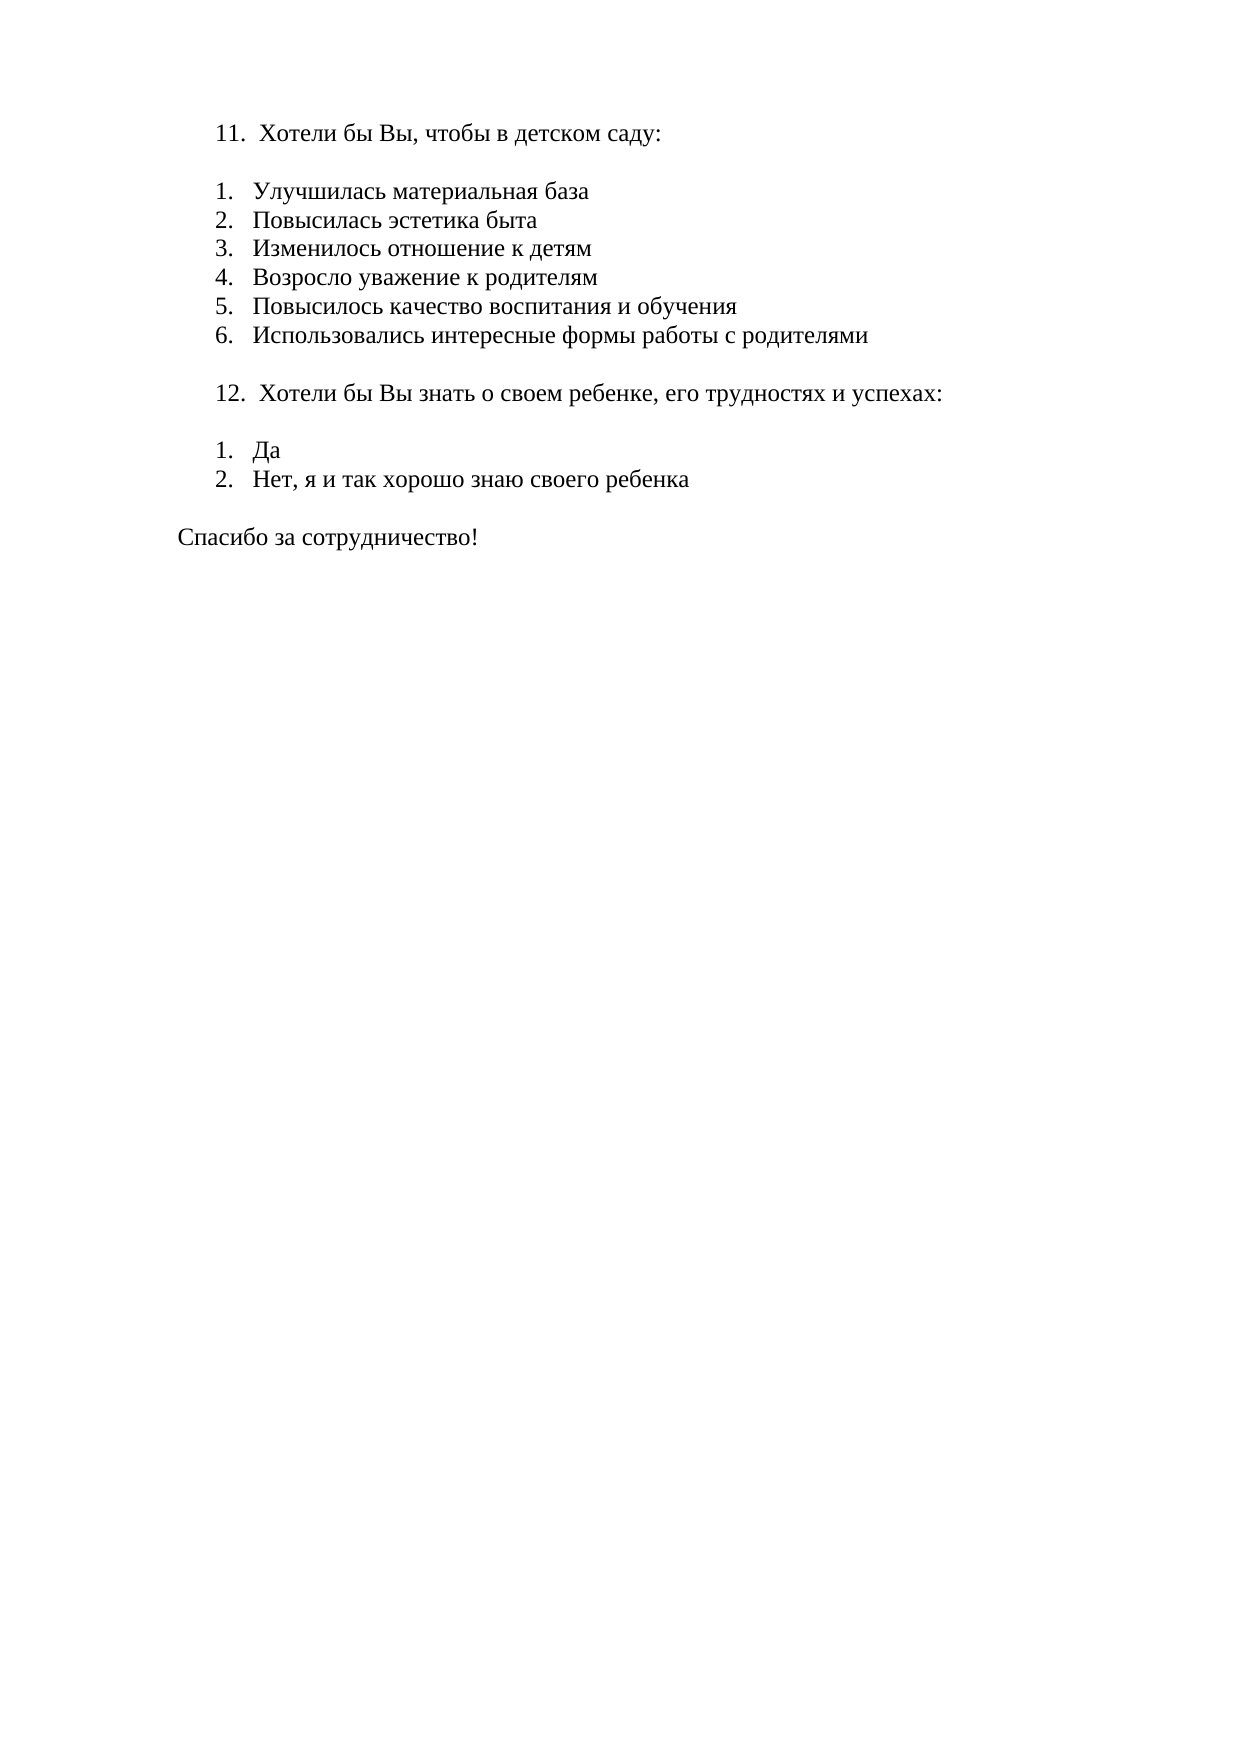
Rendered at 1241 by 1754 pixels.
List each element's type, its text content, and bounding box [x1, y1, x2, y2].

list Возросло уважение к родителям [215, 262, 1152, 291]
list Повысилось качество воспитания и обучения [215, 291, 1152, 320]
list Да [215, 436, 1152, 464]
text Спасибо за сотрудничество! [177, 522, 1152, 551]
list Повысилась эстетика быта [215, 205, 1152, 233]
list Улучшилась материальная база [215, 176, 1152, 205]
list Использовались интересные формы работы с родителями [215, 320, 1152, 348]
list Нет, я и так хорошо знаю своего ребенка [215, 464, 1152, 493]
list Хотели бы Вы, чтобы в детском саду: [215, 118, 1152, 147]
list Хотели бы Вы знать о своем ребенке, его трудностях и успехах: [215, 378, 1152, 406]
list Изменилось отношение к детям [215, 233, 1152, 262]
